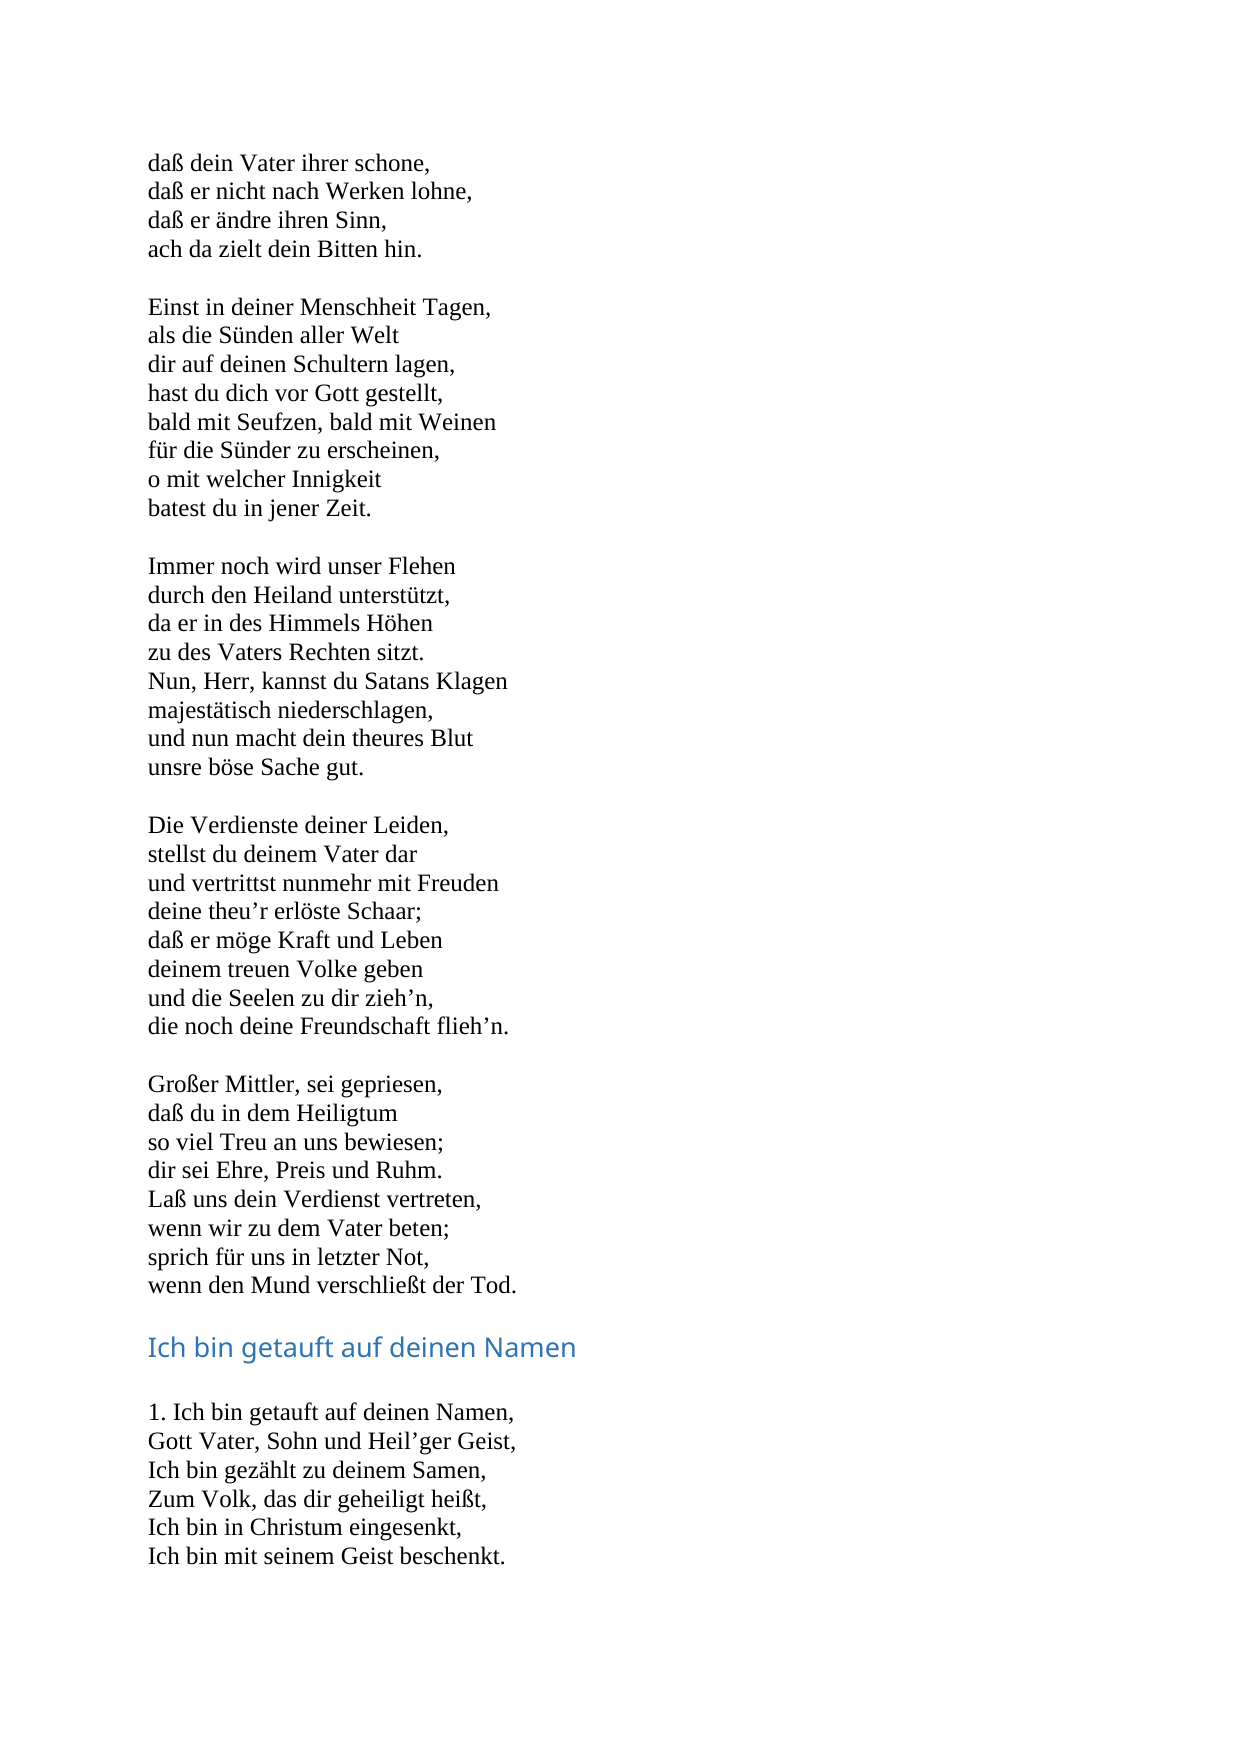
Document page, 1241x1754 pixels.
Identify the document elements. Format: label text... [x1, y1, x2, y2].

text Immer noch wird unser Flehen durch den Heiland unterstützt, da er in des Himmels Höhen zu des Vaters Rechten sitzt. Nun, Herr, kannst du Satans Klagen majestätisch niederschlagen, und nun macht dein theures Blut unsre böse Sache gut. [148, 551, 1093, 781]
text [148, 148, 1093, 263]
text Großer Mittler, sei gepriesen, daß du in dem Heiligtum so viel Treu an uns bewiesen; dir sei Ehre, Preis und Ruhm. Laß uns dein Verdienst vertreten, wenn wir zu dem Vater beten; sprich für uns in letzter Not, wenn den Mund verschließt der Tod. [148, 1069, 1093, 1299]
text 1. Ich bin getauft auf deinen Namen, Gott Vater, Sohn und Heil’ger Geist, Ich bin gezählt zu deinem Samen, Zum Volk, das dir geheiligt heißt, Ich bin in Christum eingesenkt, Ich bin mit seinem Geist beschenkt. [148, 1397, 1093, 1570]
subtitle Ich bin getauft auf deinen Namen [148, 1328, 1093, 1365]
text Einst in deiner Menschheit Tagen, als die Sünden aller Welt dir auf deinen Schultern lagen, hast du dich vor Gott gestellt, bald mit Seufzen, bald mit Weinen für die Sünder zu erscheinen, o mit welcher Innigkeit batest du in jener Zeit. [148, 292, 1093, 522]
text Die Verdienste deiner Leiden, stellst du deinem Vater dar und vertrittst nunmehr mit Freuden deine theu’r erlöste Schaar; daß er möge Kraft und Leben deinem treuen Volke geben und die Seelen zu dir zieh’n, die noch deine Freundschaft flieh’n. [148, 810, 1093, 1040]
